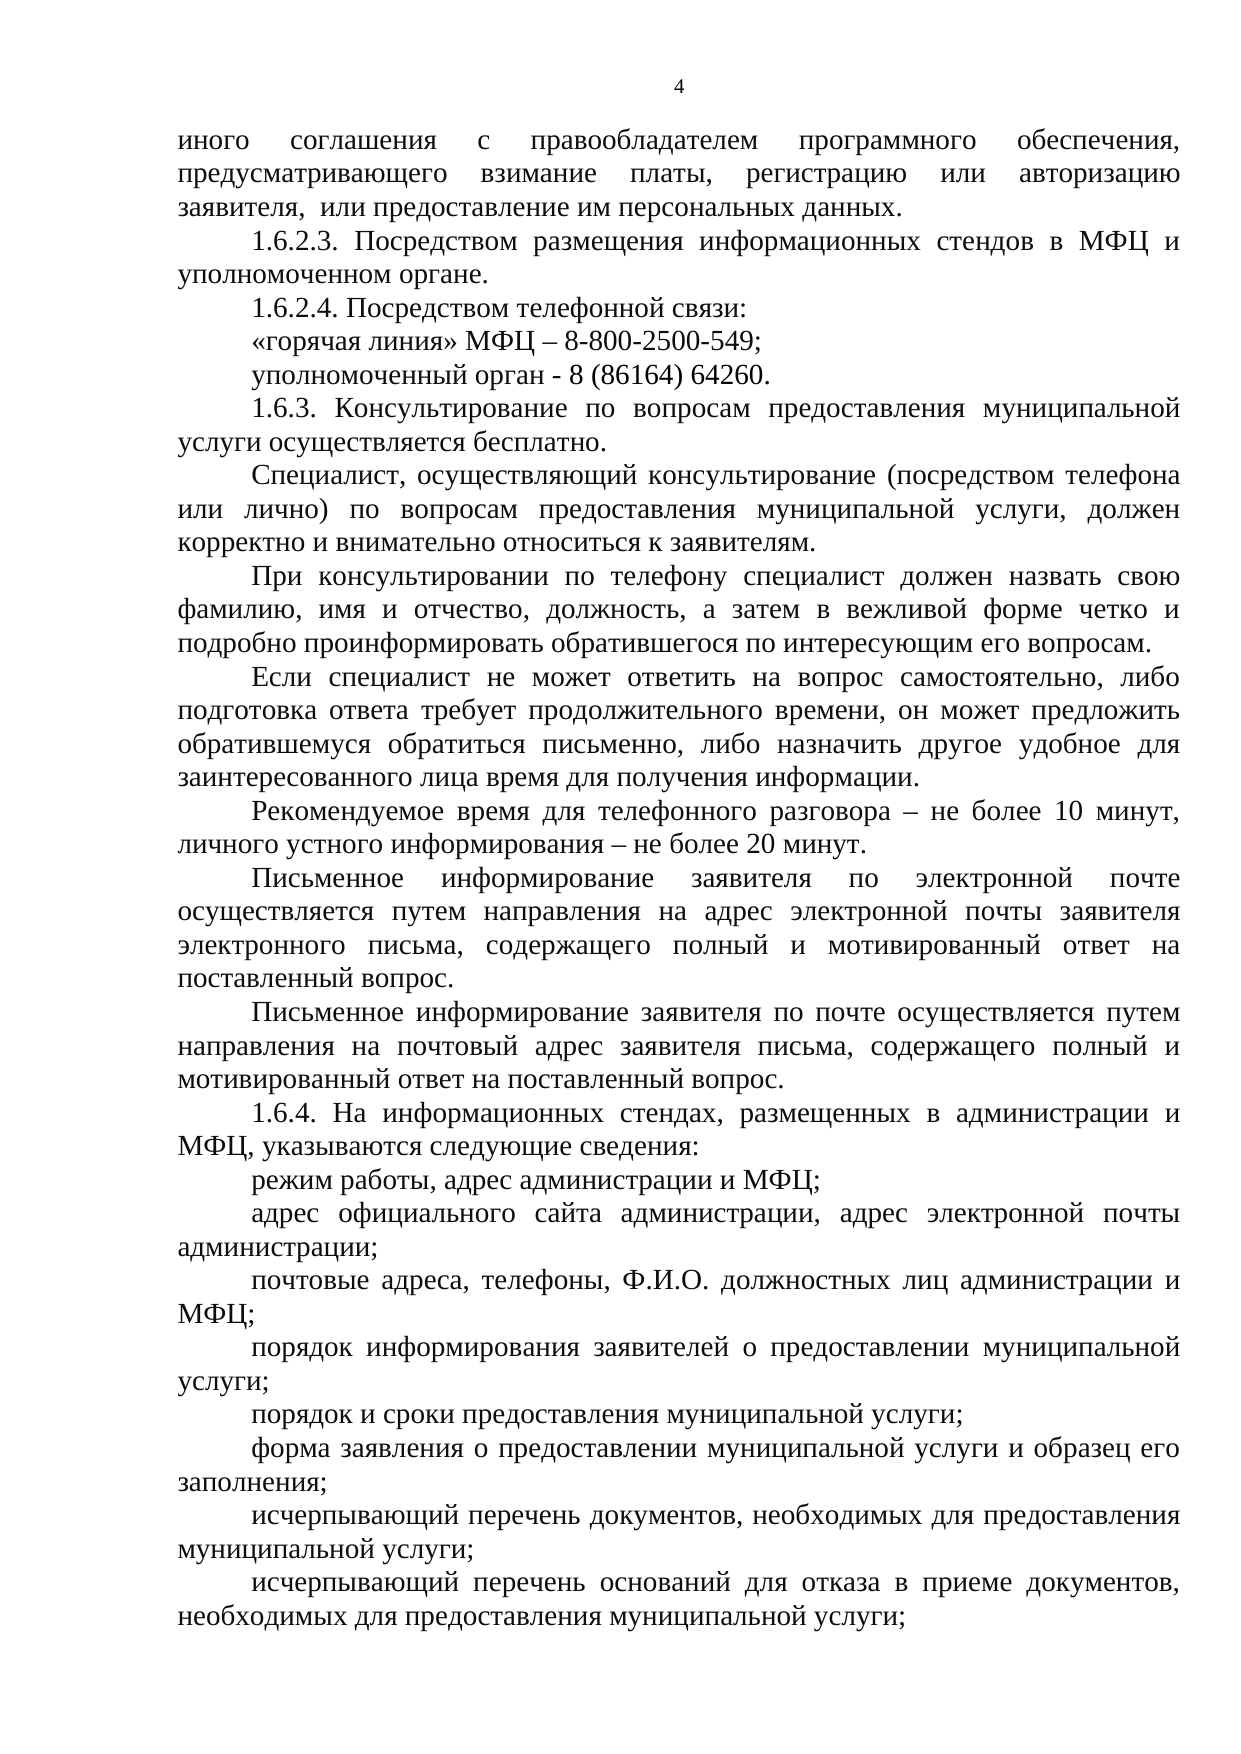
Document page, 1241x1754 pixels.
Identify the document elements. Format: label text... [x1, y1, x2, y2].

text 1.6.4. На информационных стендах, размещенных в администрации и МФЦ, указываются следующие сведения: [177, 1095, 1181, 1162]
text Если специалист не может ответить на вопрос самостоятельно, либо подготовка ответа требует продолжительного времени, он может предложить обратившемуся обратиться письменно, либо назначить другое удобное для заинтересованного лица время для получения информации. [177, 659, 1181, 793]
text почтовые адреса, телефоны, Ф.И.О. должностных лиц администрации и МФЦ; [177, 1262, 1181, 1329]
text 1.6.3. Консультирование по вопросам предоставления муниципальной услуги осуществляется бесплатно. [177, 390, 1181, 457]
text Специалист, осуществляющий консультирование (посредством телефона или лично) по вопросам предоставления муниципальной услуги, должен корректно и внимательно относиться к заявителям. [177, 457, 1181, 558]
text «горячая линия» МФЦ – 8-800-2500-549; [177, 323, 1181, 357]
text Письменное информирование заявителя по почте осуществляется путем направления на почтовый адрес заявителя письма, содержащего полный и мотивированный ответ на поставленный вопрос. [177, 994, 1181, 1095]
text 1.6.2.4. Посредством телефонной связи: [177, 290, 1181, 323]
text адрес официального сайта администрации, адрес электронной почты администрации; [177, 1195, 1181, 1262]
text форма заявления о предоставлении муниципальной услуги и образец его заполнения; [177, 1430, 1181, 1497]
text порядок информирования заявителей о предоставлении муниципальной услуги; [177, 1329, 1181, 1397]
text исчерпывающий перечень документов, необходимых для предоставления муниципальной услуги; [177, 1497, 1181, 1564]
text Письменное информирование заявителя по электронной почте осуществляется путем направления на адрес электронной почты заявителя электронного письма, содержащего полный и мотивированный ответ на поставленный вопрос. [177, 860, 1181, 994]
text исчерпывающий перечень оснований для отказа в приеме документов, необходимых для предоставления муниципальной услуги; [177, 1564, 1181, 1631]
text уполномоченный орган - 8 (86164) 64260. [177, 357, 1181, 390]
text порядок и сроки предоставления муниципальной услуги; [177, 1397, 1181, 1430]
text Рекомендуемое время для телефонного разговора – не более 10 минут, личного устного информирования – не более 20 минут. [177, 793, 1181, 860]
text При консультировании по телефону специалист должен назвать свою фамилию, имя и отчество, должность, а затем в вежливой форме четко и подробно проинформировать обратившегося по интересующим его вопросам. [177, 558, 1181, 659]
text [177, 122, 1181, 223]
text 1.6.2.3. Посредством размещения информационных стендов в МФЦ и уполномоченном органе. [177, 223, 1181, 290]
text режим работы, адрес администрации и МФЦ; [177, 1162, 1181, 1195]
